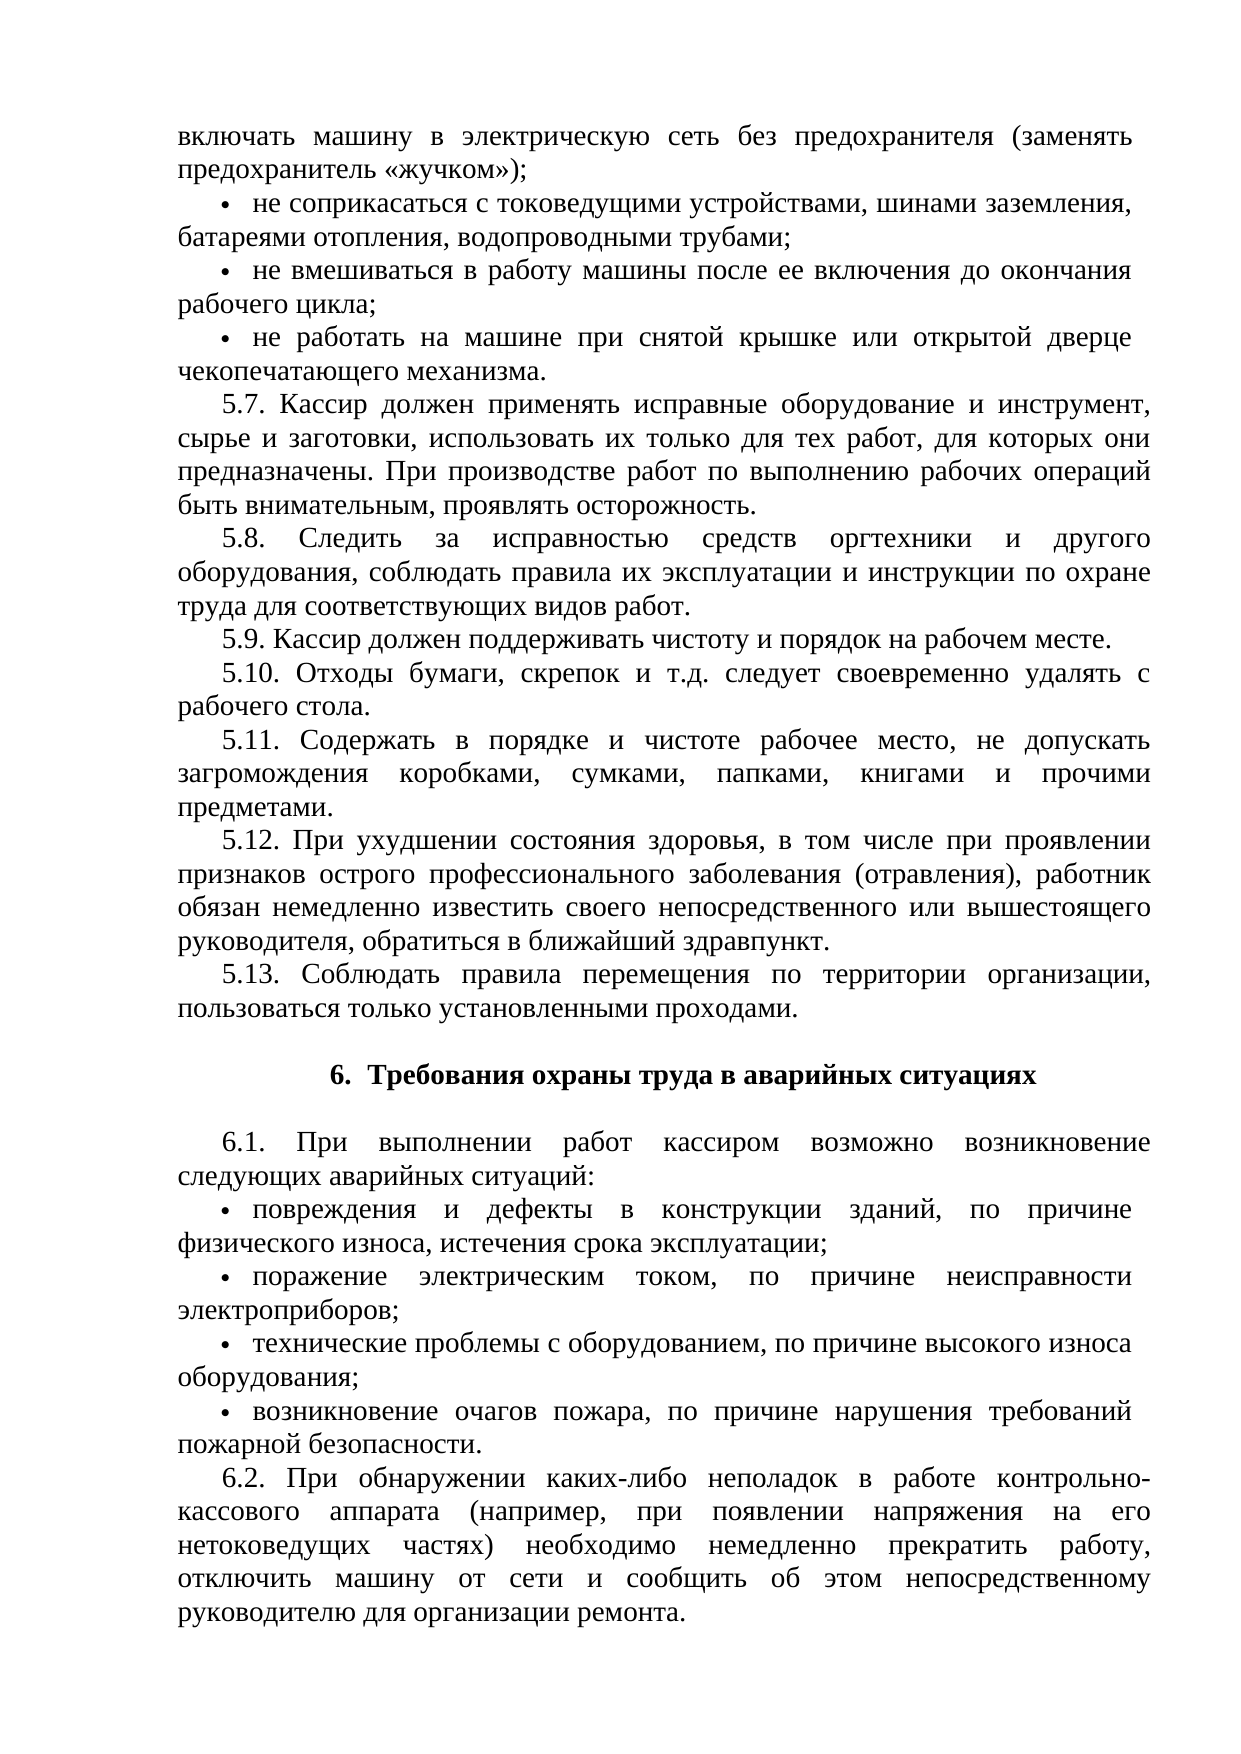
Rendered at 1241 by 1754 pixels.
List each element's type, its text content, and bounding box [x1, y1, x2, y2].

list возникновение очагов пожара, по причине нарушения требований пожарной безопасности. [177, 1393, 1133, 1460]
text 5.12. При ухудшении состояния здоровья, в том числе при проявлении признаков острого профессионального заболевания (отравления), работник обязан немедленно известить своего непосредственного или вышестоящего руководителя, обратиться в ближайший здравпункт. [177, 822, 1152, 957]
list не работать на машине при снятой крышке или открытой дверце чекопечатающего механизма. [177, 319, 1133, 386]
list технические проблемы с оборудованием, по причине высокого износа оборудования; [177, 1326, 1133, 1393]
text 6.1. При выполнении работ кассиром возможно возникновение следующих аварийных ситуаций: [177, 1124, 1152, 1191]
text 6.2. При обнаружении каких-либо неполадок в работе контрольно-кассового аппарата (например, при появлении напряжения на его нетоковедущих частях) необходимо немедленно прекратить работу, отключить машину от сети и сообщить об этом непосредственному руководителю для организации ремонта. [177, 1460, 1152, 1627]
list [177, 118, 1133, 185]
list Требования охраны труда в аварийных ситуациях [215, 1057, 1152, 1091]
list повреждения и дефекты в конструкции зданий, по причине физического износа, истечения срока эксплуатации; [177, 1191, 1133, 1258]
list не соприкасаться с токоведущими устройствами, шинами заземления, батареями отопления, водопроводными трубами; [177, 185, 1133, 252]
list не вмешиваться в работу машины после ее включения до окончания рабочего цикла; [177, 252, 1133, 319]
text 5.13. Соблюдать правила перемещения по территории организации, пользоваться только установленными проходами. [177, 957, 1152, 1024]
text 5.9. Кассир должен поддерживать чистоту и порядок на рабочем месте. [177, 621, 1152, 655]
text 5.11. Содержать в порядке и чистоте рабочее место, не допускать загромождения коробками, сумками, папками, книгами и прочими предметами. [177, 722, 1152, 822]
text 5.7. Кассир должен применять исправные оборудование и инструмент, сырье и заготовки, использовать их только для тех работ, для которых они предназначены. При производстве работ по выполнению рабочих операций быть внимательным, проявлять осторожность. [177, 386, 1152, 521]
text 5.10. Отходы бумаги, скрепок и т.д. следует своевременно удалять с рабочего стола. [177, 655, 1152, 722]
list поражение электрическим током, по причине неисправности электроприборов; [177, 1258, 1133, 1326]
text 5.8. Следить за исправностью средств оргтехники и другого оборудования, соблюдать правила их эксплуатации и инструкции по охране труда для соответствующих видов работ. [177, 521, 1152, 621]
